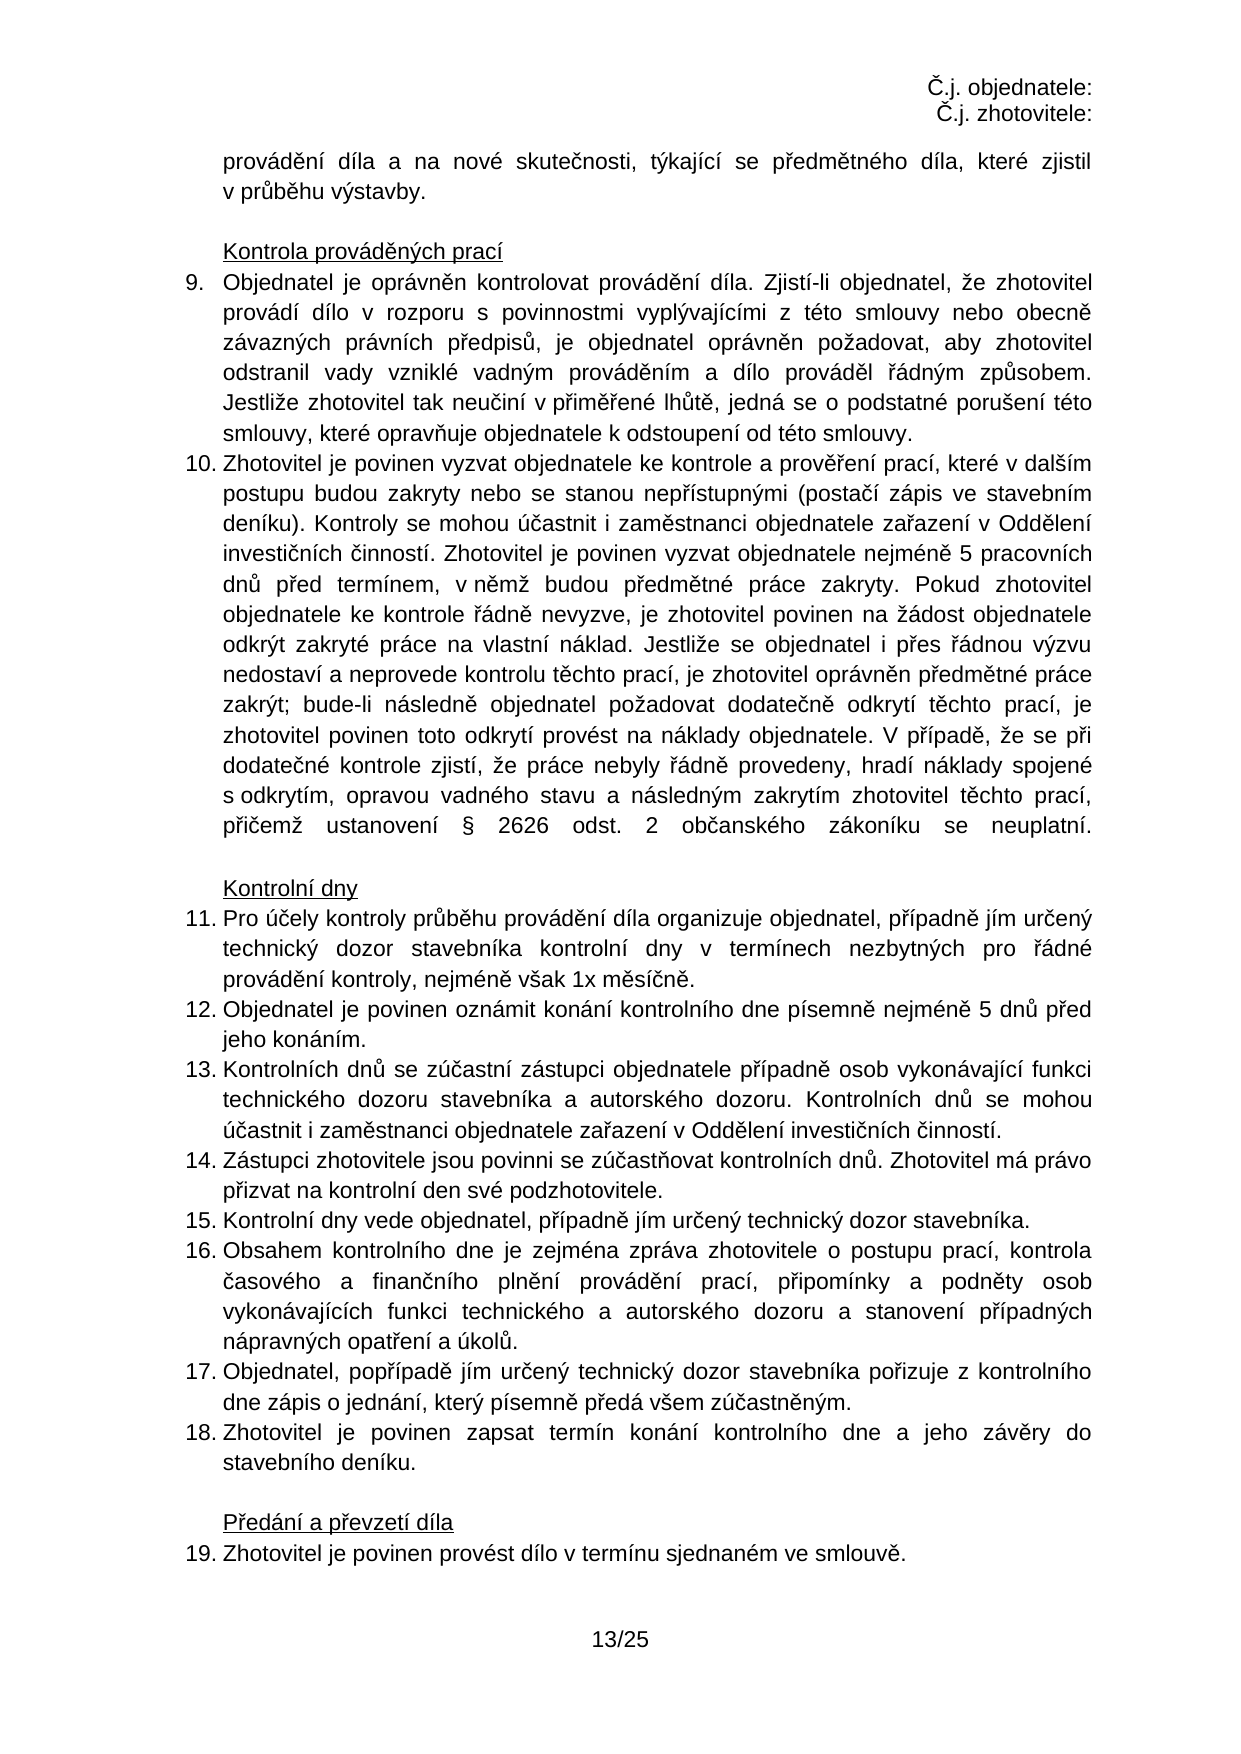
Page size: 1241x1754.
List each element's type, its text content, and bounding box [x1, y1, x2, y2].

list Kontrolních dnů se zúčastní zástupci objednatele případně osob vykonávající funkci technického dozoru stavebníka a autorského dozoru. Kontrolních dnů se mohou účastnit i zaměstnanci objednatele zařazení v Oddělení investičních činností. [185, 1056, 1093, 1143]
list Obsahem kontrolního dne je zejména zpráva zhotovitele o postupu prací, kontrola časového a finančního plnění provádění prací, připomínky a podněty osob vykonávajících funkci technického a autorského dozoru a stanovení případných nápravných opatření a úkolů. [185, 1237, 1093, 1354]
list Objednatel je oprávněn kontrolovat provádění díla. Zjistí-li objednatel, že zhotovitel provádí dílo v rozporu s povinnostmi vyplývajícími z této smlouvy nebo obecně závazných právních předpisů, je objednatel oprávněn požadovat, aby zhotovitel odstranil vady vzniklé vadným prováděním a dílo prováděl řádným způsobem. Jestliže zhotovitel tak neučiní v přiměřené lhůtě, jedná se o podstatné porušení této smlouvy, které opravňuje objednatele k odstoupení od této smlouvy. [185, 268, 1093, 446]
list Předání a převzetí díla [223, 1509, 1093, 1536]
list Zhotovitel je povinen provést dílo v termínu sjednaném ve smlouvě. [185, 1539, 1093, 1566]
list Kontrolní dny vede objednatel, případně jím určený technický dozor stavebníka. [185, 1207, 1093, 1233]
list Zhotovitel je povinen vyzvat objednatele ke kontrole a prověření prací, které v dalším postupu budou zakryty nebo se stanou nepřístupnými (postačí zápis ve stavebním deníku). Kontroly se mohou účastnit i zaměstnanci objednatele zařazení v Oddělení investičních činností. Zhotovitel je povinen vyzvat objednatele nejméně 5 pracovních dnů před termínem, v němž budou předmětné práce zakryty. Pokud zhotovitel objednatele ke kontrole řádně nevyzve, je zhotovitel povinen na žádost objednatele odkrýt zakryté práce na vlastní náklad. Jestliže se objednatel i přes řádnou výzvu nedostaví a neprovede kontrolu těchto prací, je zhotovitel oprávněn předmětné práce zakrýt; bude-li následně objednatel požadovat dodatečně odkrytí těchto prací, je zhotovitel povinen toto odkrytí provést na náklady objednatele. V případě, že se při dodatečné kontrole zjistí, že práce nebyly řádně provedeny, hradí náklady spojené s odkrytím, opravou vadného stavu a následným zakrytím zhotovitel těchto prací, přičemž ustanovení § 2626 odst. 2 občanského zákoníku se neuplatní. [185, 450, 1093, 871]
list Zástupci zhotovitele jsou povinni se zúčastňovat kontrolních dnů. Zhotovitel má právo přizvat na kontrolní den své podzhotovitele. [185, 1147, 1093, 1203]
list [185, 148, 1093, 204]
list Objednatel, popřípadě jím určený technický dozor stavebníka pořizuje z kontrolního dne zápis o jednání, který písemně předá všem zúčastněným. [185, 1358, 1093, 1415]
list Pro účely kontroly průběhu provádění díla organizuje objednatel, případně jím určený technický dozor stavebníka kontrolní dny v termínech nezbytných pro řádné provádění kontroly, nejméně však 1x měsíčně. [185, 905, 1093, 992]
list Objednatel je povinen oznámit konání kontrolního dne písemně nejméně 5 dnů před jeho konáním. [185, 996, 1093, 1052]
list Zhotovitel je povinen zapsat termín konání kontrolního dne a jeho závěry do stavebního deníku. [185, 1419, 1093, 1475]
list Kontrolní dny [223, 875, 1093, 901]
list Kontrola prováděných prací [223, 238, 1093, 264]
